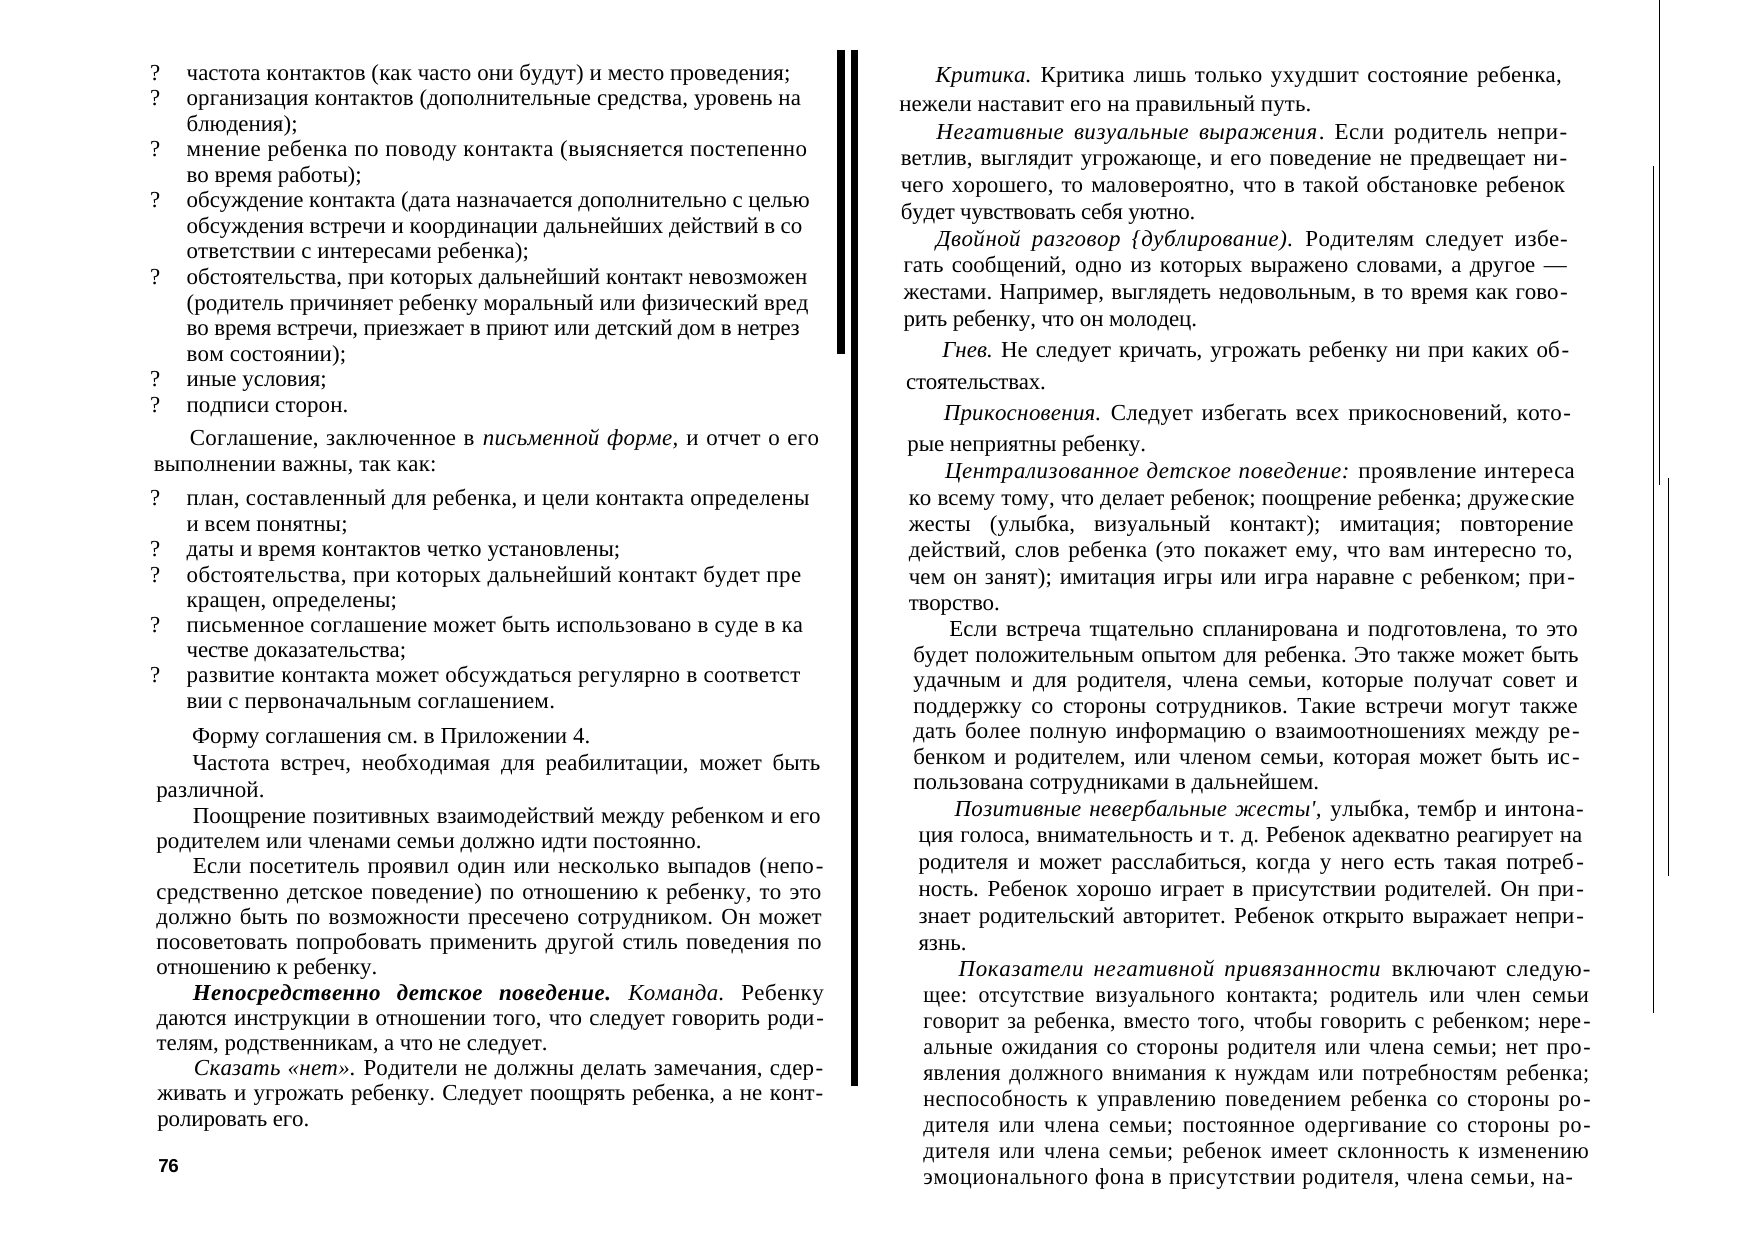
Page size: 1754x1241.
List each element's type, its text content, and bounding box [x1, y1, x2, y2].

list план, составленный для ребенка, и цели контакта определены и всем понятны; [150, 484, 824, 537]
text Сказать «нет». Родители не должны делать замечания, сдерживать и угрожать ребенку. Следует поощрять ребенка, а не контролировать его. [157, 1056, 823, 1131]
list организация контактов (дополнительные средства, уровень на блюдения); [150, 85, 824, 136]
text Если встреча тщательно спланирована и подготовлена, то это будет положительным опытом для ребенка. Это также может быть удачным и для родителя, члена семьи, которые получат совет и поддержку со стороны сотрудников. Такие встречи могут также дать более полную информацию о взаимоотношениях между ребенком и родителем, или членом семьи, которая может быть использована сотрудниками в дальнейшем. [913, 616, 1579, 795]
list письменное соглашение может быть использовано в суде в ка честве доказательства; [150, 612, 824, 663]
text 76 [158, 1154, 824, 1176]
text Негативные визуальные выражения. Если родитель неприветлив, выглядит угрожающе, и его поведение не предвещает ничего хорошего, то маловероятно, что в такой обстановке ребенок будет чувствовать себя уютно. [901, 118, 1567, 225]
list обстоятельства, при которых дальнейший контакт невозможен (родитель причиняет ребенку моральный или физический вред во время встречи, приезжает в приют или детский дом в нетрез вом состоянии); [150, 264, 824, 366]
text Непосредственно детское поведение. Команда. Ребенку даются инструкции в отношении того, что следует говорить родителям, родственникам, а что не следует. [156, 980, 824, 1056]
list развитие контакта может обсуждаться регулярно в соответст вии с первоначальным соглашением. [150, 663, 824, 713]
list обсуждение контакта (дата назначается дополнительно с целью обсуждения встречи и координации дальнейших действий в со ответствии с интересами ребенка); [150, 187, 824, 264]
list мнение ребенка по поводу контакта (выясняется постепенно во время работы); [150, 136, 824, 187]
text Форму соглашения см. в Приложении 4. [192, 722, 824, 748]
list иные условия; [150, 366, 824, 392]
text Гнев. Не следует кричать, угрожать ребенку ни при каких обстоятельствах. [906, 332, 1569, 396]
list даты и время контактов четко установлены; [150, 537, 824, 562]
list частота контактов (как часто они будут) и место проведения; [150, 60, 824, 85]
list подписи сторон. [150, 392, 824, 417]
text Частота встреч, необходимая для реабилитации, может быть различной. [156, 748, 822, 803]
text Прикосновения. Следует избегать всех прикосновений, которые неприятны ребенку. [907, 396, 1571, 457]
text Двойной разговор {дублирование). Родителям следует избегать сообщений, одно из которых выражено словами, а другое — жестами. Например, выглядеть недовольным, в то время как говорить ребенку, что он молодец. [903, 225, 1568, 332]
text Соглашение, заключенное в письменной форме, и отчет о его выполнении важны, так как: [153, 424, 819, 477]
list обстоятельства, при которых дальнейший контакт будет пре кращен, определены; [150, 562, 824, 612]
text Централизованное детское поведение: проявление интереса ко всему тому, что делает ребенок; поощрение ребенка; дружеские жесты (улыбка, визуальный контакт); имитация; повторение действий, слов ребенка (это покажет ему, что вам интересно то, чем он занят); имитация игры или игра наравне с ребенком; притворство. [908, 457, 1574, 616]
text Позитивные невербальные жесты', улыбка, тембр и интонация голоса, внимательность и т. д. Ребенок адекватно реагирует на родителя и может расслабиться, когда у него есть такая потребность. Ребенок хорошо играет в присутствии родителей. Он признает родительский авторитет. Ребенок открыто выражает неприязнь. [918, 795, 1583, 955]
text Поощрение позитивных взаимодействий между ребенком и его родителем или членами семьи должно идти постоянно. [156, 803, 822, 854]
text Критика. Критика лишь только ухудшит состояние ребенка, нежели наставит его на правильный путь. [899, 60, 1563, 118]
text Показатели негативной привязанности включают следующее: отсутствие визуального контакта; родитель или член семьи говорит за ребенка, вместо того, чтобы говорить с ребенком; нереальные ожидания со стороны родителя или члена семьи; нет проявления должного внимания к нуждам или потребностям ребенка; неспособность к управлению поведением ребенка со стороны родителя или члена семьи; постоянное одергивание со стороны родителя или члена семьи; ребенок имеет склонность к изменению эмоционального фона в присутствии родителя, члена семьи, на- [923, 955, 1590, 1190]
text Если посетитель проявил один или несколько выпадов (непосредственно детское поведение) по отношению к ребенку, то это должно быть по возможности пресечено сотрудником. Он может посоветовать попробовать применить другой стиль поведения по отношению к ребенку. [156, 854, 823, 980]
